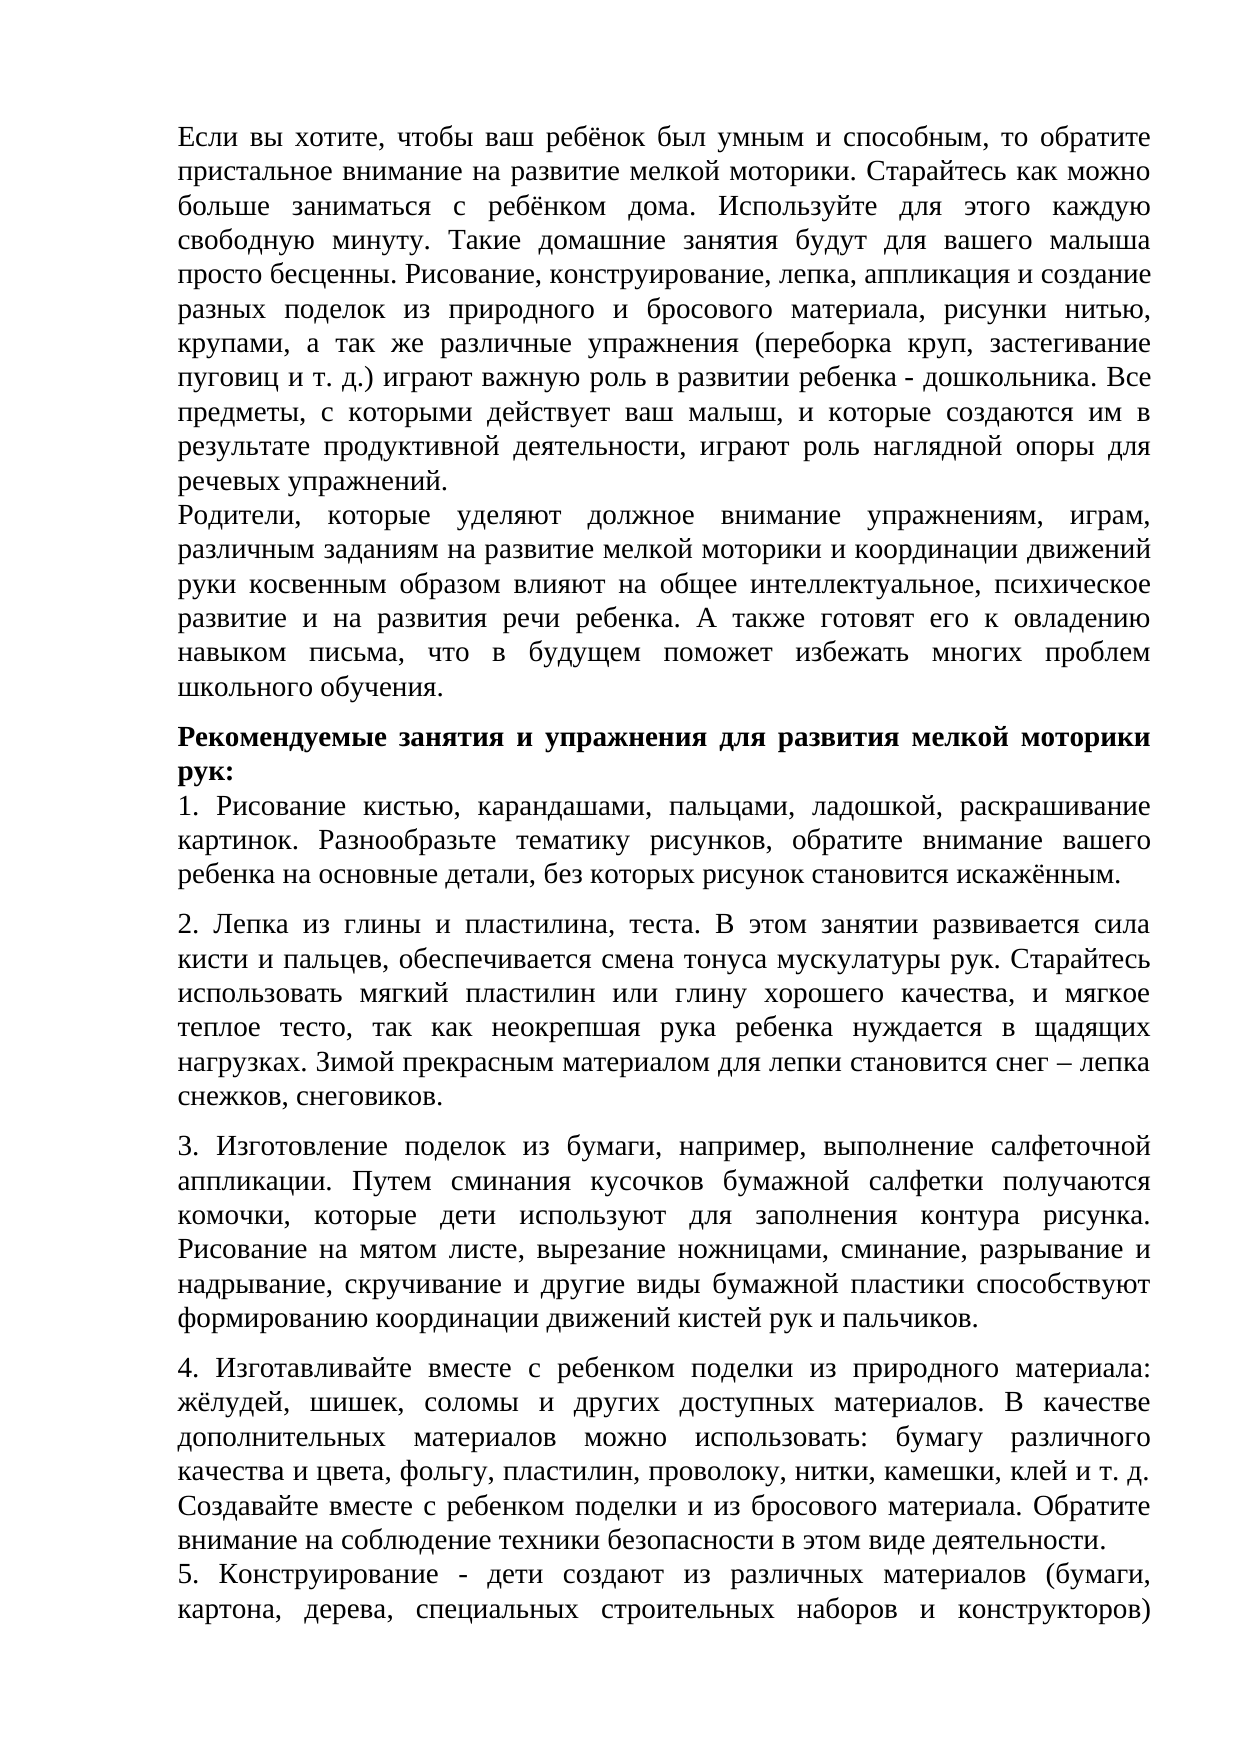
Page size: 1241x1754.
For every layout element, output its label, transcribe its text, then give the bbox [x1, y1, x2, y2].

text 1. Рисование кистью, карандашами, пальцами, ладошкой, раскрашивание картинок. Разнообразьте тематику рисунков, обратите внимание вашего ребенка на основные детали, без которых рисунок становится искажённым. [177, 787, 1152, 890]
text 2. Лепка из глины и пластилина, теста. В этом занятии развивается сила кисти и пальцев, обеспечивается смена тонуса мускулатуры рук. Старайтесь использовать мягкий пластилин или глину хорошего качества, и мягкое теплое тесто, так как неокрепшая рука ребенка нуждается в щадящих нагрузках. Зимой прекрасным материалом для лепки становится снег – лепка снежков, снеговиков. [177, 906, 1152, 1112]
text 3. Изготовление поделок из бумаги, например, выполнение салфеточной аппликации. Путем сминания кусочков бумажной салфетки получаются комочки, которые дети используют для заполнения контура рисунка. Рисование на мятом листе, вырезание ножницами, сминание, разрывание и надрывание, скручивание и другие виды бумажной пластики способствуют формированию координации движений кистей рук и пальчиков. [177, 1127, 1152, 1334]
text Родители, которые уделяют должное внимание упражнениям, играм, различным заданиям на развитие мелкой моторики и координации движений руки косвенным образом влияют на общее интеллектуальное, психическое развитие и на развития речи ребенка. А также готовят его к овладению навыком письма, что в будущем поможет избежать многих проблем школьного обучения. [177, 496, 1152, 702]
text Если вы хотите, чтобы ваш ребёнок был умным и способным, то обратите пристальное внимание на развитие мелкой моторики. Старайтесь как можно больше заниматься с ребёнком дома. Используйте для этого каждую свободную минуту. Такие домашние занятия будут для вашего малыша просто бесценны. Рисование, конструирование, лепка, аппликация и создание разных поделок из природного и бросового материала, рисунки нитью, крупами, а так же различные упражнения (переборка круп, застегивание пуговиц и т. д.) играют важную роль в развитии ребенка - дошкольника. Все предметы, с которыми действует ваш малыш, и которые создаются им в результате продуктивной деятельности, играют роль наглядной опоры для речевых упражнений. [177, 118, 1152, 496]
text 4. Изготавливайте вместе с ребенком поделки из природного материала: жёлудей, шишек, соломы и других доступных материалов. В качестве дополнительных материалов можно использовать: бумагу различного качества и цвета, фольгу, пластилин, проволоку, нитки, камешки, клей и т. д. Создавайте вместе с ребенком поделки и из бросового материала. Обратите внимание на соблюдение техники безопасности в этом виде деятельности. [177, 1349, 1152, 1556]
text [177, 1556, 1152, 1624]
text Рекомендуемые занятия и упражнения для развития мелкой моторики рук: [177, 718, 1152, 787]
